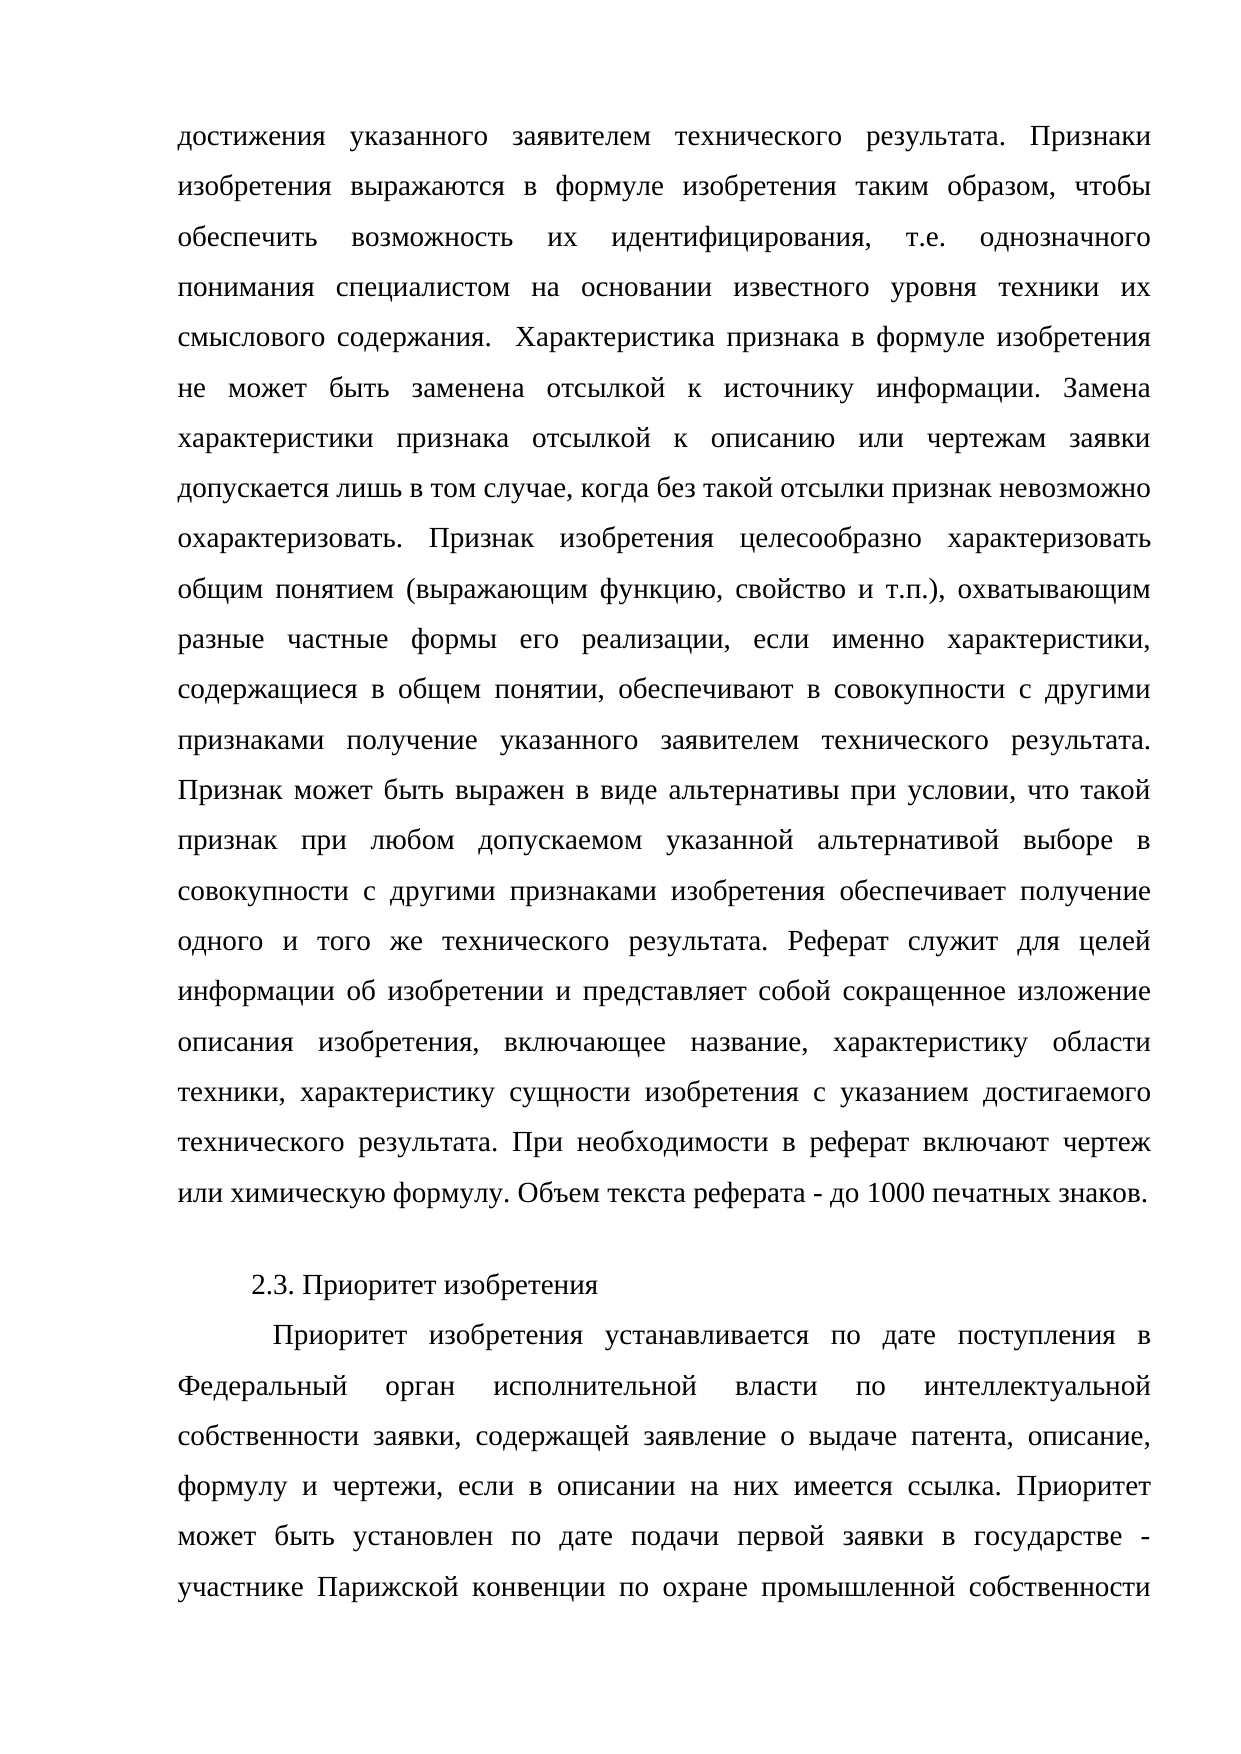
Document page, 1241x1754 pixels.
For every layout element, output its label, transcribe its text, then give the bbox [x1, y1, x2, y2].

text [177, 1317, 1152, 1602]
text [177, 118, 1152, 1208]
text 2.3. Приоритет изобретения [177, 1267, 1152, 1301]
